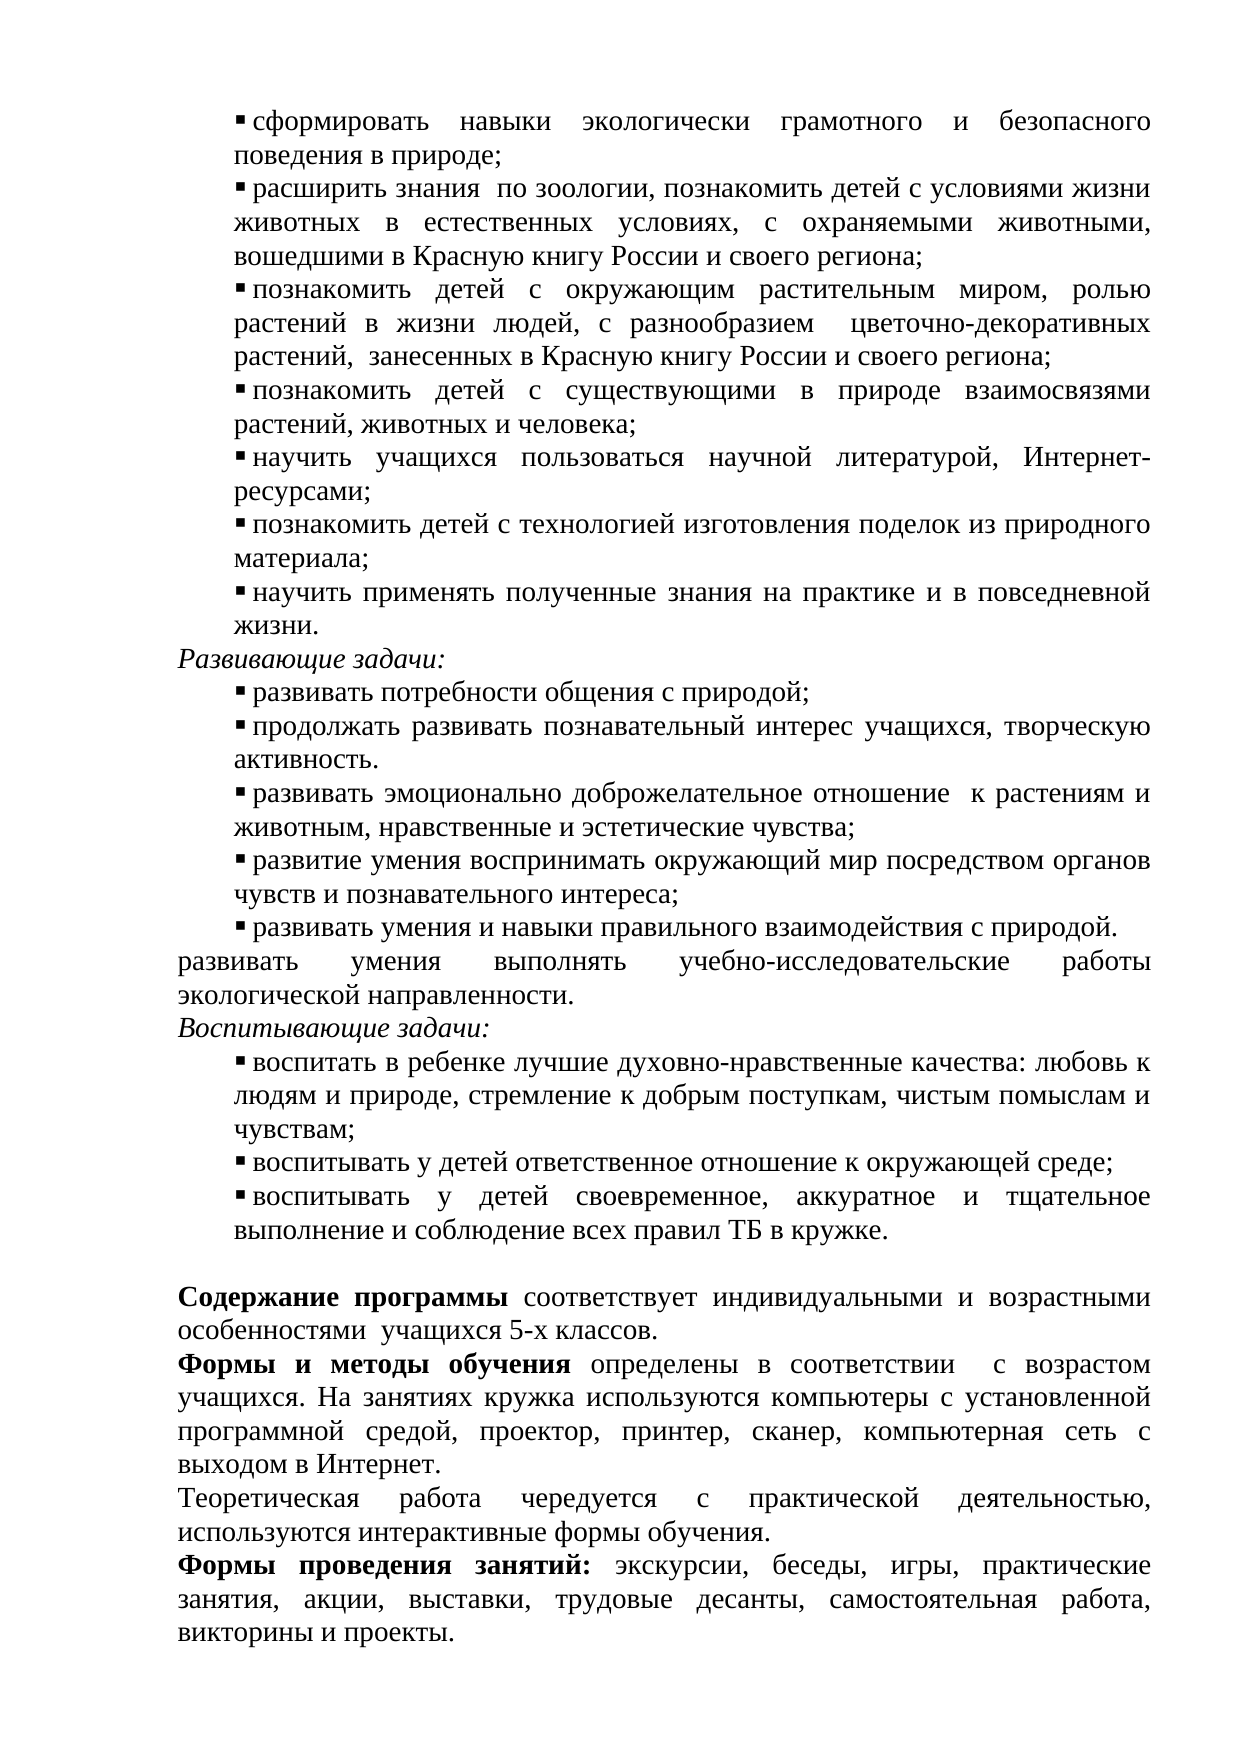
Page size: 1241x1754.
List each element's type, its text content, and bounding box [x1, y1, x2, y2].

list научить учащихся пользоваться научной литературой, Интернет-ресурсами; [233, 439, 1152, 506]
list развивать потребности общения с природой; [233, 674, 1152, 708]
text Содержание программы соответствует индивидуальными и возрастными особенностями учащихся 5-х классов. [177, 1279, 1152, 1346]
list воспитать в ребенке лучшие духовно-нравственные качества: любовь к людям и природе, стремление к добрым поступкам, чистым помыслам и чувствам; [233, 1044, 1152, 1144]
list развитие умения воспринимать окружающий мир посредством органов чувств и познавательного интереса; [233, 842, 1152, 909]
text Воспитывающие задачи: [177, 1010, 1152, 1044]
text Теоретическая работа чередуется с практической деятельностью, используются интерактивные формы обучения. [177, 1480, 1152, 1547]
list воспитывать у детей ответственное отношение к окружающей среде; [233, 1144, 1152, 1178]
list познакомить детей с существующими в природе взаимосвязями растений, животных и человека; [233, 372, 1152, 439]
list сформировать навыки экологически грамотного и безопасного поведения в природе; [233, 103, 1152, 171]
list научить применять полученные знания на практике и в повседневной жизни. [233, 574, 1152, 641]
text Развивающие задачи: [177, 641, 1152, 674]
text Формы проведения занятий: экскурсии, беседы, игры, практические занятия, акции, выставки, трудовые десанты, самостоятельная работа, викторины и проекты. [177, 1547, 1152, 1648]
list познакомить детей с технологией изготовления поделок из природного материала; [233, 506, 1152, 574]
list продолжать развивать познавательный интерес учащихся, творческую активность. [233, 708, 1152, 775]
list воспитывать у детей своевременное, аккуратное и тщательное выполнение и соблюдение всех правил ТБ в кружке. [233, 1178, 1152, 1245]
text развивать умения выполнять учебно-исследовательские работы экологической направленности. [177, 943, 1152, 1010]
list познакомить детей с окружающим растительным миром, ролью растений в жизни людей, с разнообразием цветочно-декоративных растений, занесенных в Красную книгу России и своего региона; [233, 271, 1152, 372]
list расширить знания по зоологии, познакомить детей с условиями жизни животных в естественных условиях, с охраняемыми животными, вошедшими в Красную книгу России и своего региона; [233, 171, 1152, 271]
text Формы и методы обучения определены в соответствии с возрастом учащихся. На занятиях кружка используются компьютеры с установленной программной средой, проектор, принтер, сканер, компьютерная сеть с выходом в Интернет. [177, 1346, 1152, 1480]
list развивать умения и навыки правильного взаимодействия с природой. [233, 909, 1152, 943]
list развивать эмоционально доброжелательное отношение к растениям и животным, нравственные и эстетические чувства; [233, 775, 1152, 842]
